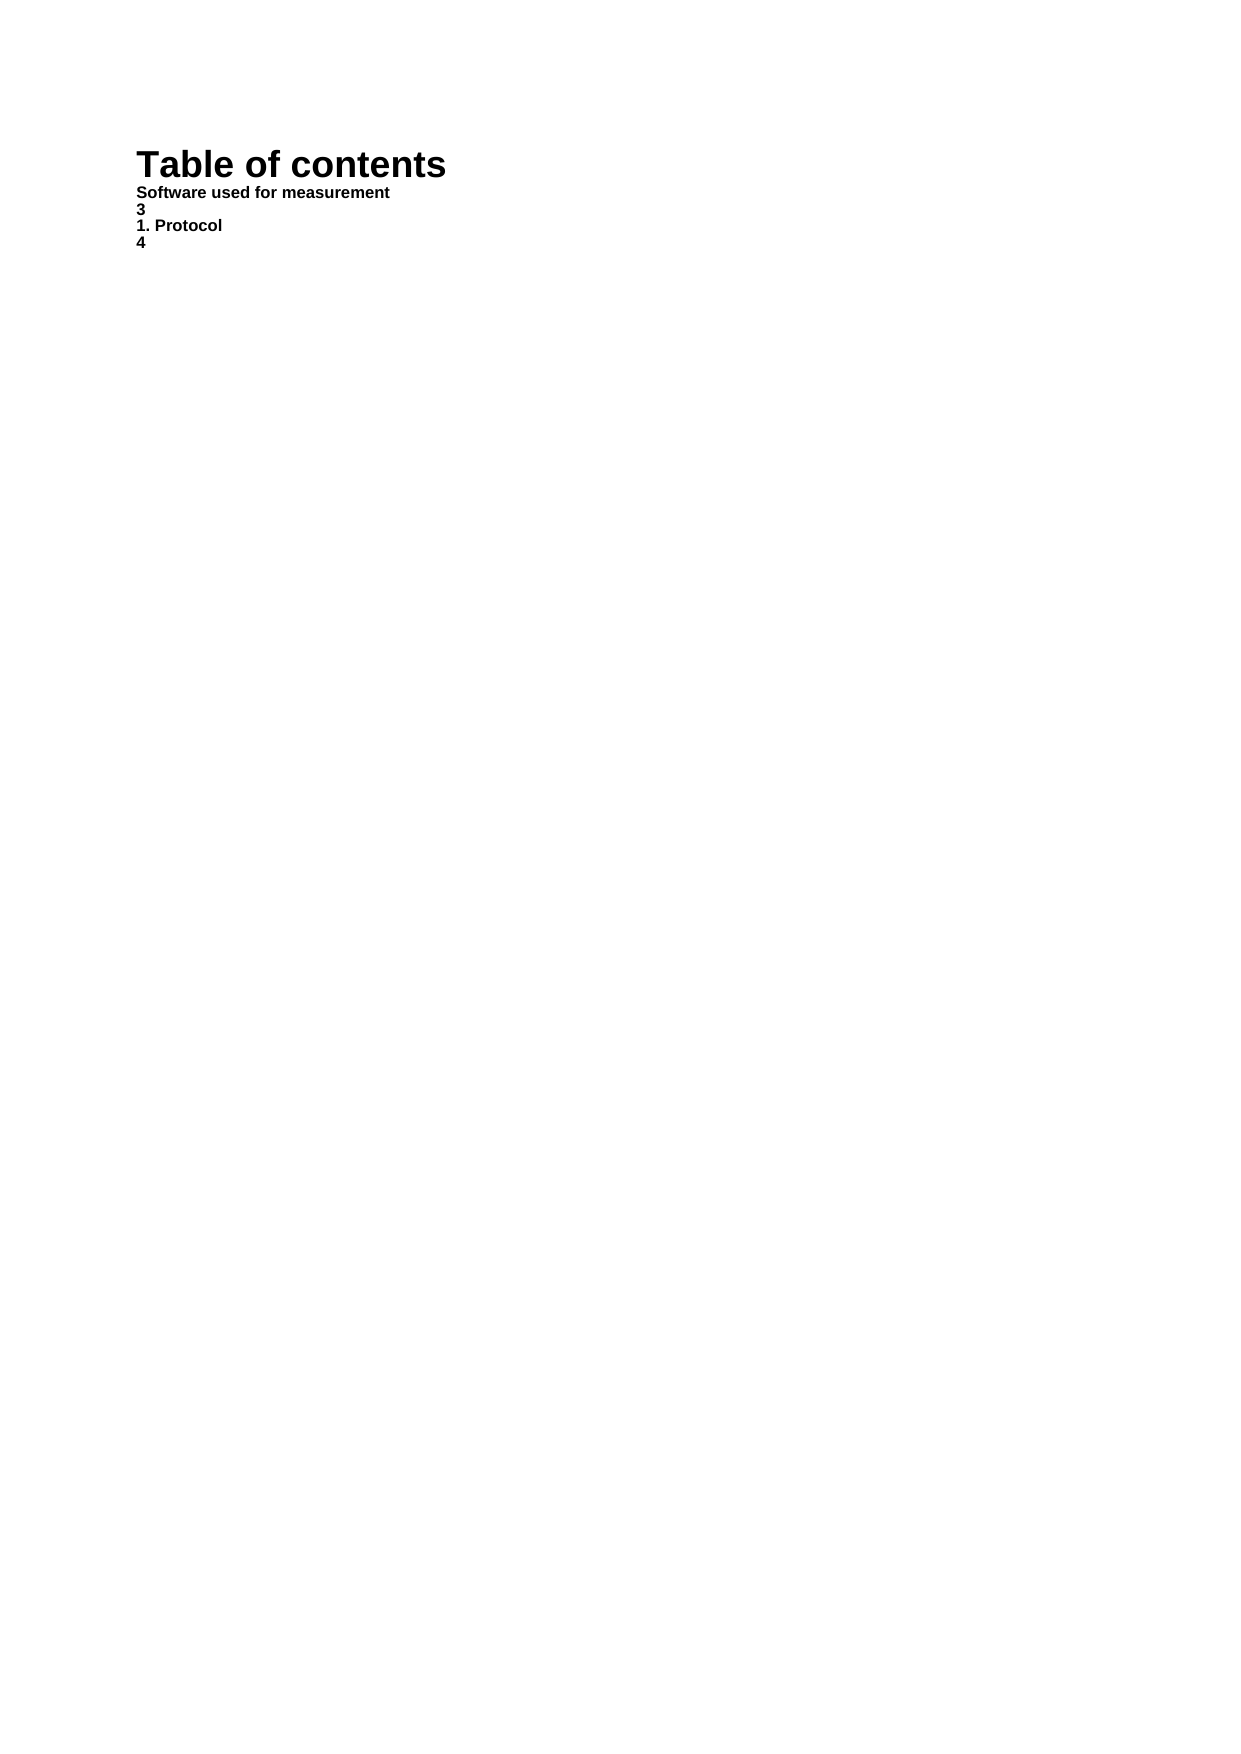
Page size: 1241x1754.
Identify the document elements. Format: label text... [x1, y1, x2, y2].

text Software used for measurement [136, 185, 1132, 202]
text 3 [136, 202, 1132, 218]
text 4 [136, 235, 1132, 252]
text 1. Protocol [136, 218, 1132, 235]
subtitle Table of contents [136, 147, 1132, 185]
